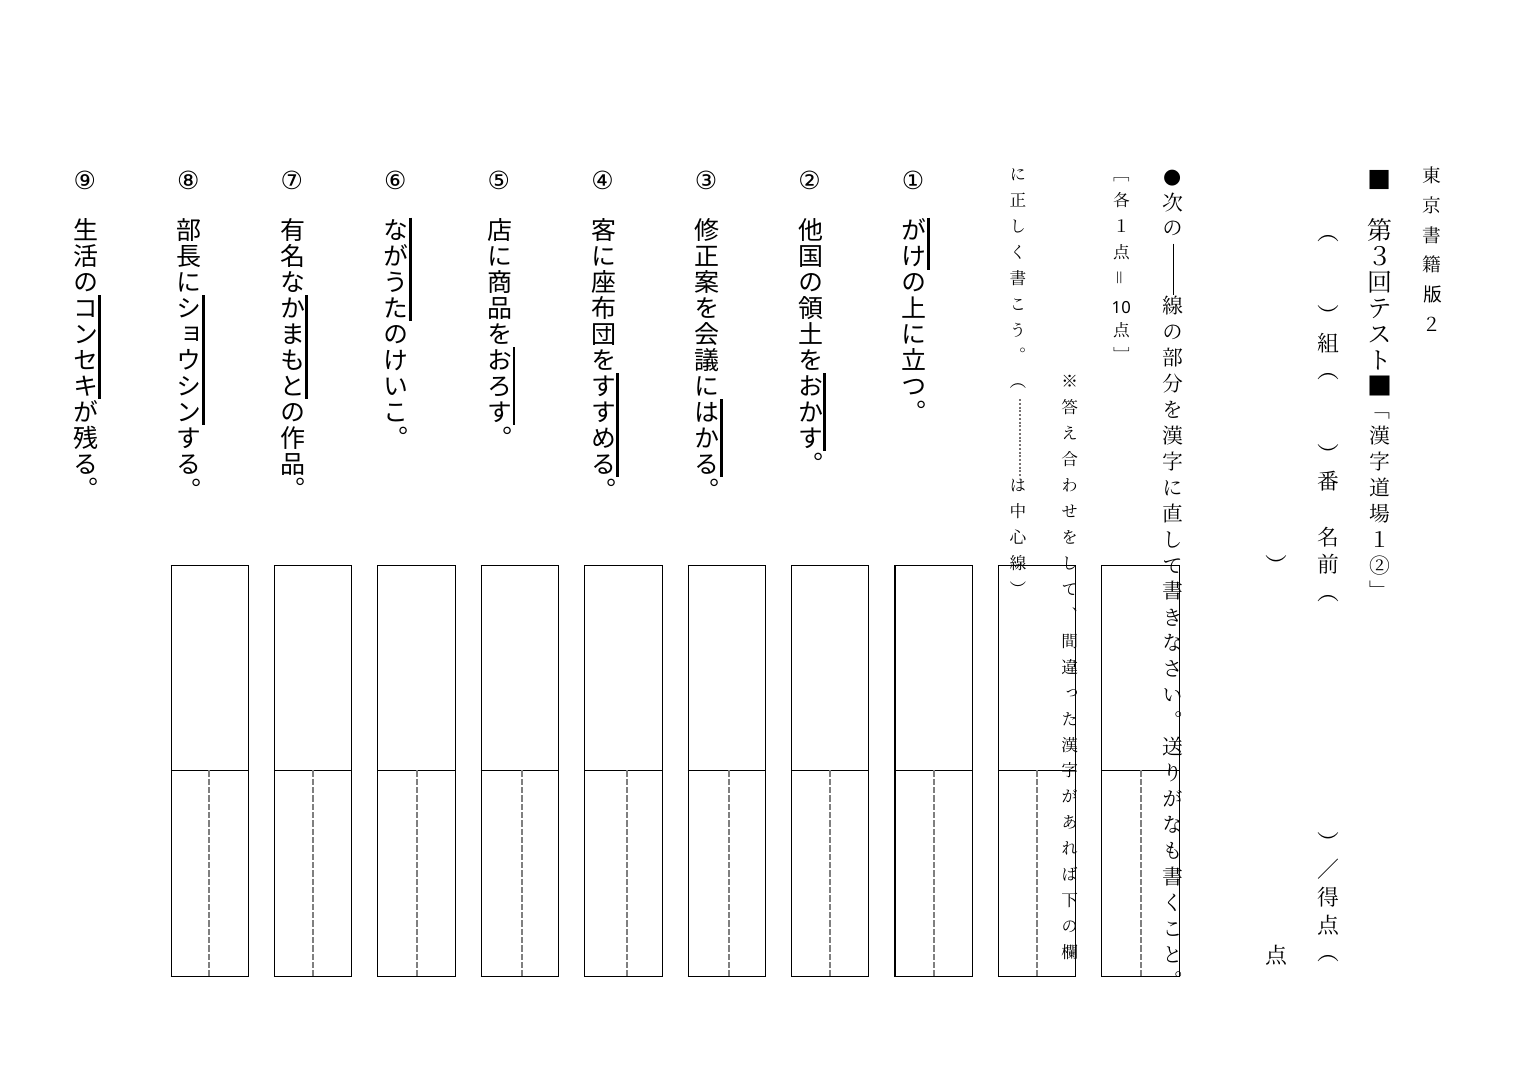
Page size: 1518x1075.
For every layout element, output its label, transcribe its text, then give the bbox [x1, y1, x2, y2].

text ⑨生活のコンセキが残る。 [60, 166, 112, 969]
text ●次の 線の部分を漢字に直して書きなさい。送りがなも書くこと。［各１点＝10点］ [1095, 166, 1199, 969]
subtitle 東京書籍版２年 秀学社 [1406, 166, 1458, 969]
text ①がけの上に立つ。 [888, 166, 940, 969]
text ⑧部長にショウシンする。 [163, 166, 215, 969]
text ③修正案を会議にはかる。 [681, 166, 733, 969]
text ⑥ながうたのけいこ。 [371, 166, 422, 969]
text ⑤店に商品をおろす。 [474, 166, 526, 969]
text ※答え合わせをして、間違った漢字があれば下の欄に正しく書こう。（ は中心線） [992, 166, 1095, 969]
text ⑦有名なかまもとの作品。 [267, 166, 319, 969]
text ②他国の領土をおかす。 [785, 166, 836, 969]
text （ ）組（ ）番 名前（ ）／得点（ ）点 [1251, 166, 1354, 969]
text ■第３回テスト■「漢字道場１②」 [1354, 166, 1406, 969]
text ④客に座布団をすすめる。 [578, 166, 629, 969]
